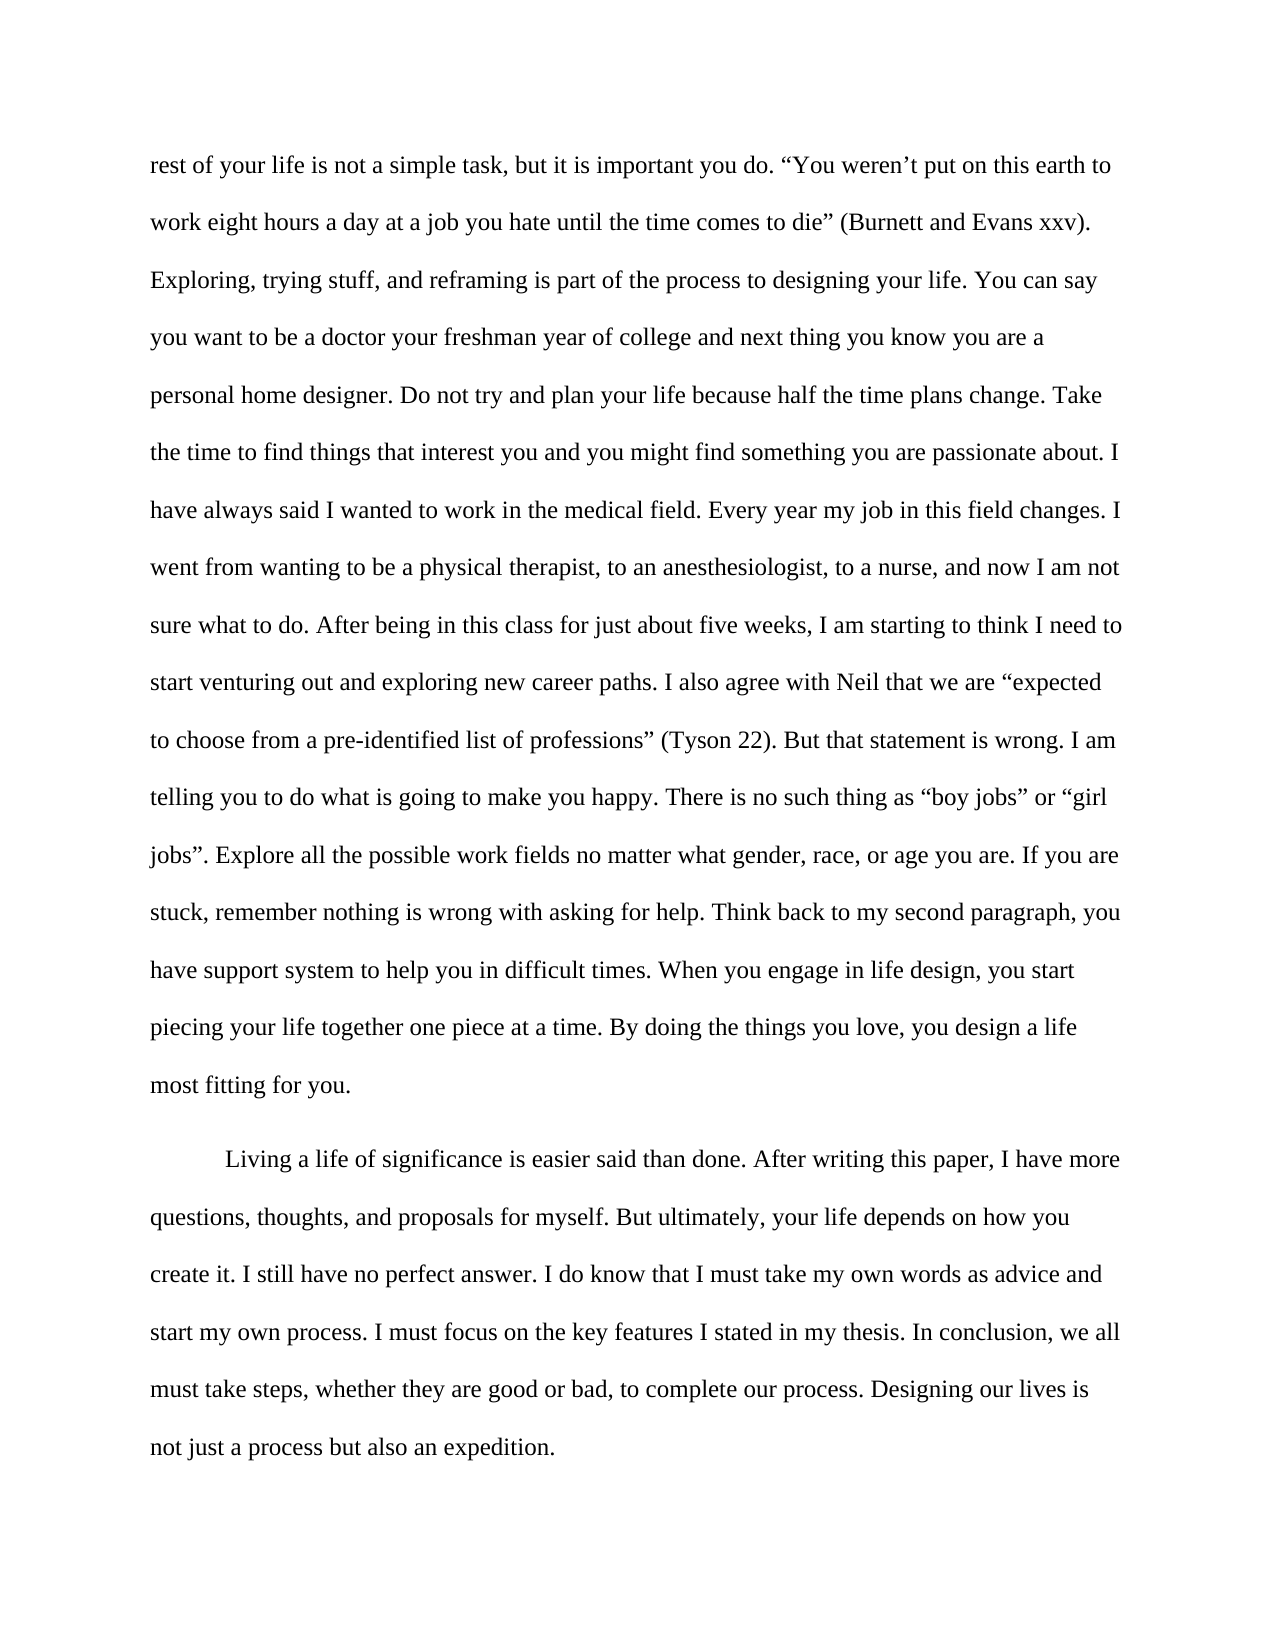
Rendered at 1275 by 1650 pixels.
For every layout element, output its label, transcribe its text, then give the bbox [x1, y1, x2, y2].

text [150, 150, 1125, 1099]
text Living a life of significance is easier said than done. After writing this paper, I have more questions, thoughts, and proposals for myself. But ultimately, your life depends on how you create it. I still have no perfect answer. I do know that I must take my own words as advice and start my own process. I must focus on the key features I stated in my thesis. In conclusion, we all must take steps, whether they are good or bad, to complete our process. Designing our lives is not just a process but also an expedition. [150, 1144, 1125, 1460]
